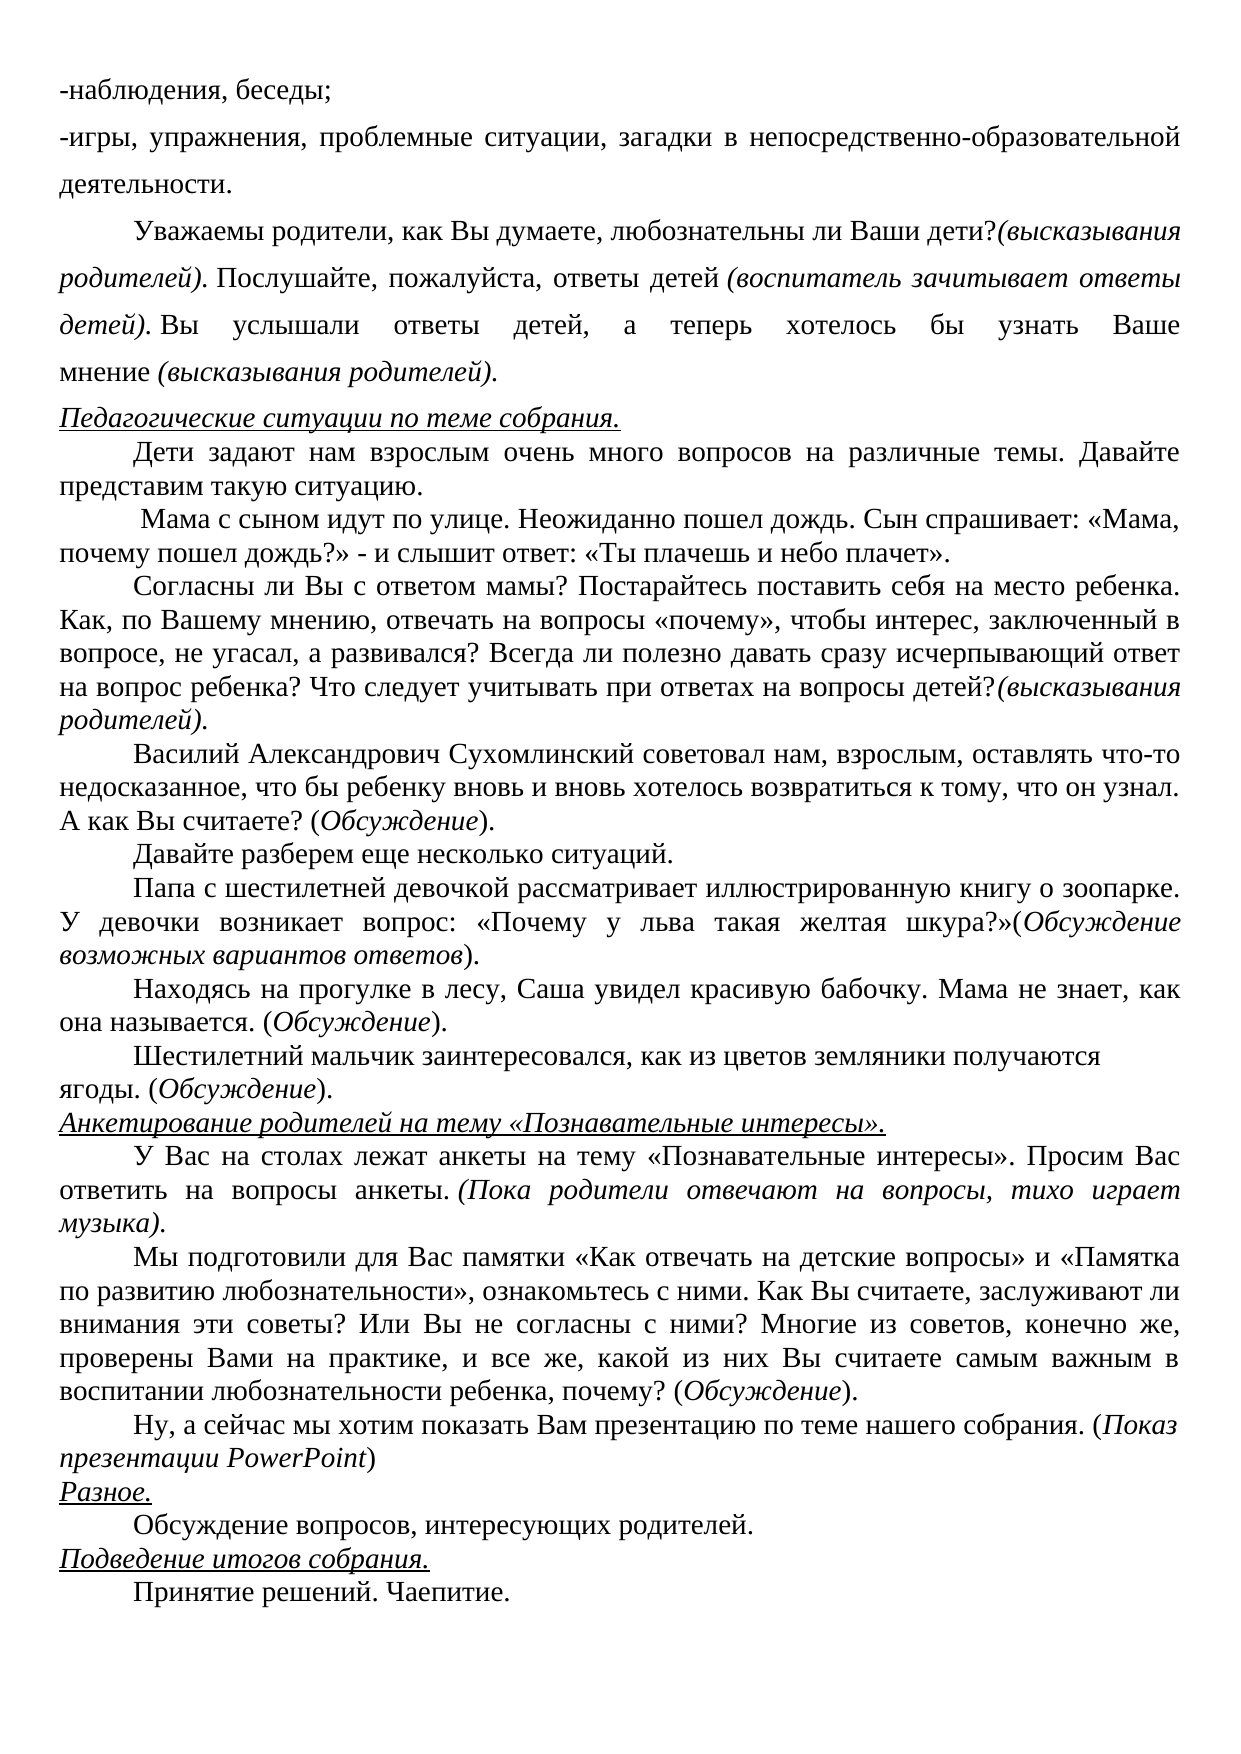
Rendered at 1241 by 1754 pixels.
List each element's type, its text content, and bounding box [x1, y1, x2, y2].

text Разное. [59, 1474, 1181, 1507]
text Мы подготовили для Вас памятки «Как отвечать на детские вопросы» и «Памятка по развитию любознательности», ознакомьтесь с ними. Как Вы считаете, заслуживают ли внимания эти советы? Или Вы не согласны с ними? Многие из советов, конечно же, проверены Вами на практике, и все же, какой из них Вы считаете самым важным в воспитании любознательности ребенка, почему? (Обсуждение). [59, 1239, 1181, 1407]
text Давайте разберем еще несколько ситуаций. [59, 837, 1181, 870]
text У Вас на столах лежат анкеты на тему «Познавательные интересы». Просим Вас ответить на вопросы анкеты. (Пока родители отвечают на вопросы, тихо играет музыка). [59, 1138, 1181, 1239]
text Педагогические ситуации по теме собрания. [59, 387, 1181, 434]
text Согласны ли Вы с ответом мамы? Постарайтесь поставить себя на место ребенка. Как, по Вашему мнению, отвечать на вопросы «почему», чтобы интерес, заключенный в вопросе, не угасал, а развивался? Всегда ли полезно давать сразу исчерпывающий ответ на вопрос ребенка? Что следует учитывать при ответах на вопросы детей?(высказывания родителей). [59, 568, 1181, 736]
text Анкетирование родителей на тему «Познавательные интересы». [59, 1105, 1181, 1138]
text Подведение итогов собрания. [59, 1541, 1181, 1574]
text -наблюдения, беседы; [59, 59, 1181, 106]
text -игры, упражнения, проблемные ситуации, загадки в непосредственно-образовательной деятельности. [59, 106, 1181, 200]
text Находясь на прогулке в лесу, Саша увидел красивую бабочку. Мама не знает, как она называется. (Обсуждение). [59, 971, 1181, 1038]
text Ну, а сейчас мы хотим показать Вам презентацию по теме нашего собрания. (Показ презентации PowerPoint) [59, 1407, 1181, 1474]
text Уважаемы родители, как Вы думаете, любознательны ли Ваши дети?(высказывания родителей). Послушайте, пожалуйста, ответы детей (воспитатель зачитывает ответы детей). Вы услышали ответы детей, а теперь хотелось бы узнать Ваше мнение (высказывания родителей). [59, 200, 1181, 387]
text Мама с сыном идут по улице. Неожиданно пошел дождь. Сын спрашивает: «Мама, почему пошел дождь?» - и слышит ответ: «Ты плачешь и небо плачет». [59, 501, 1181, 568]
text Принятие решений. Чаепитие. [59, 1574, 1181, 1608]
text Василий Александрович Сухомлинский советовал нам, взрослым, оставлять что-то недосказанное, что бы ребенку вновь и вновь хотелось возвратиться к тому, что он узнал. А как Вы считаете? (Обсуждение). [59, 736, 1181, 837]
text Папа с шестилетней девочкой рассматривает иллюстрированную книгу о зоопарке. У девочки возникает вопрос: «Почему у льва такая желтая шкура?»(Обсуждение возможных вариантов ответов). [59, 870, 1181, 971]
text Дети задают нам взрослым очень много вопросов на различные темы. Давайте представим такую ситуацию. [59, 434, 1181, 501]
text Обсуждение вопросов, интересующих родителей. [59, 1507, 1181, 1541]
text Шестилетний мальчик заинтересовался, как из цветов земляники получаются ягоды. (Обсуждение). [59, 1038, 1181, 1105]
